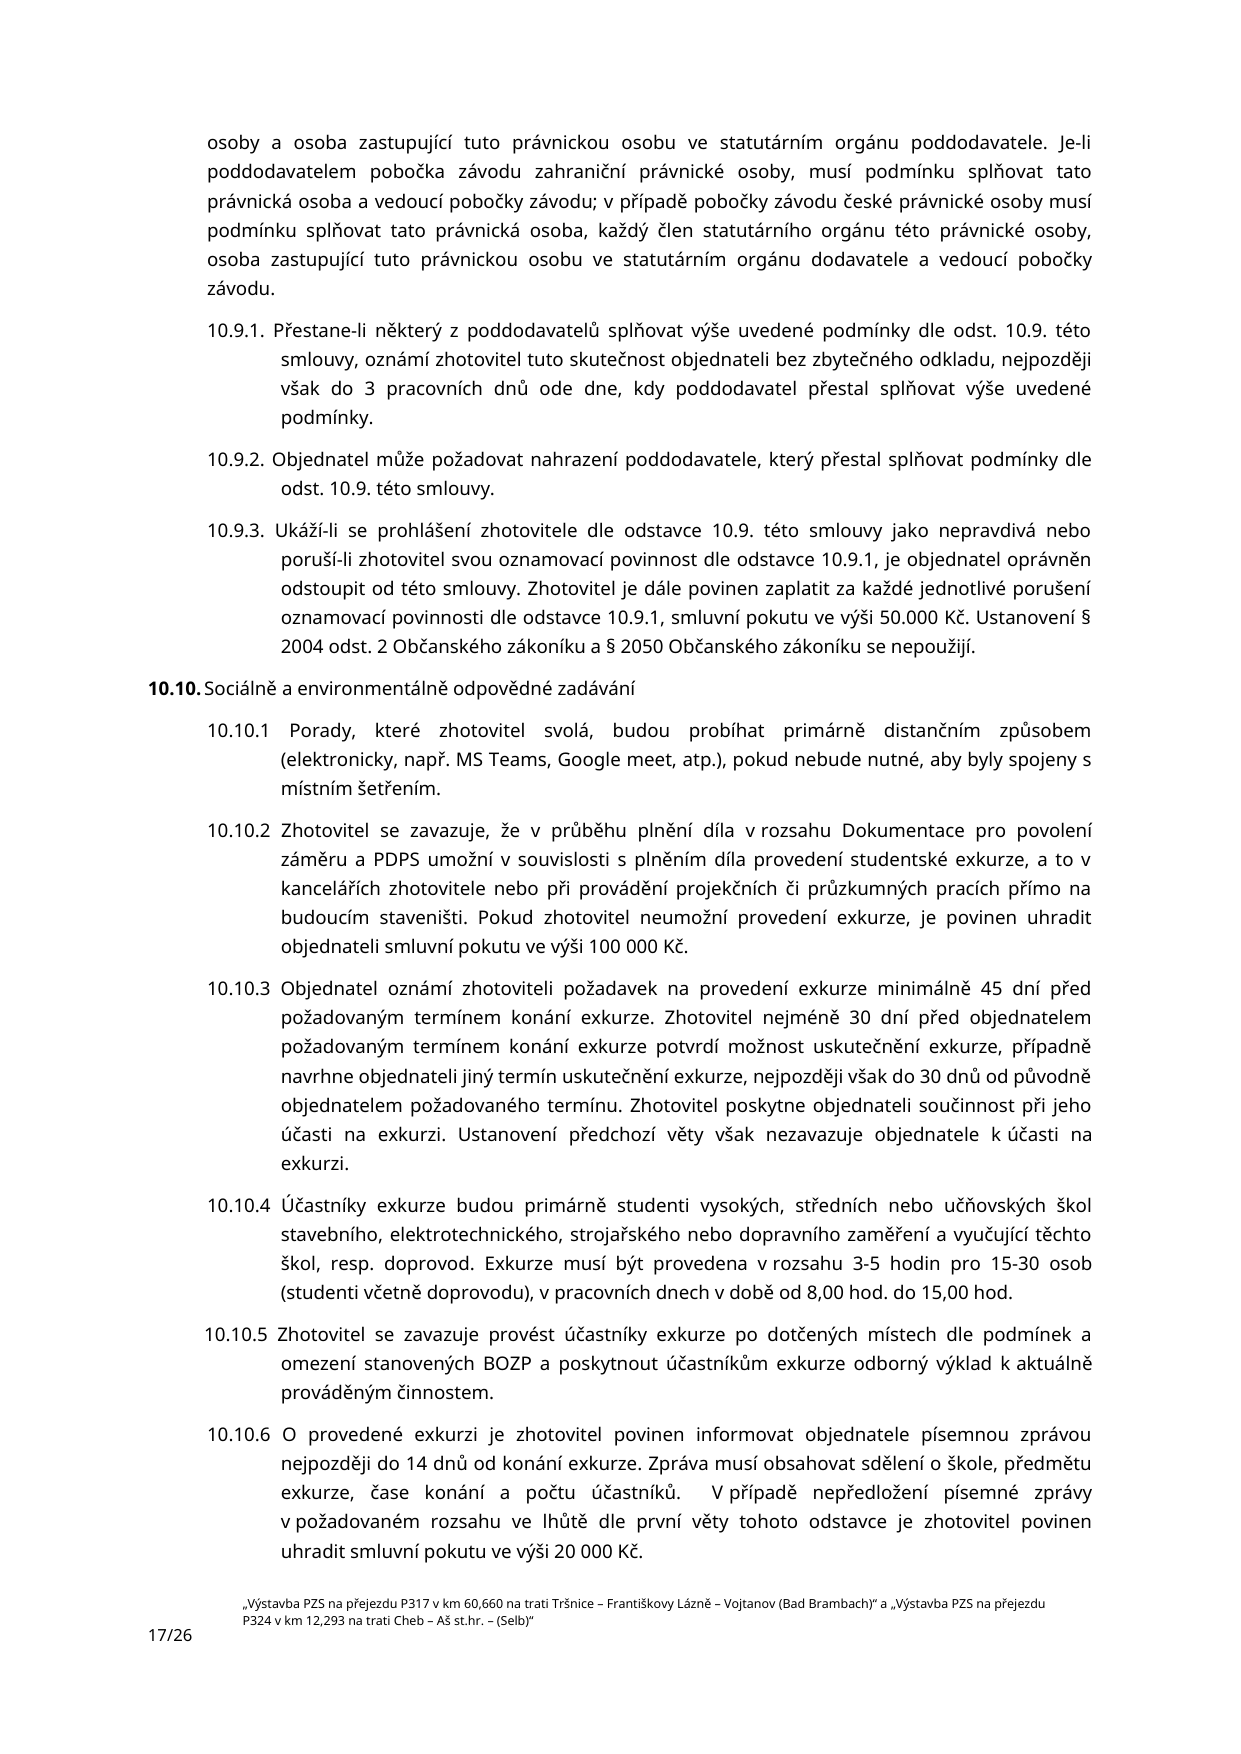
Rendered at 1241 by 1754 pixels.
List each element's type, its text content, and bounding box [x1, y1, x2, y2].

text 10.9.1. Přestane-li některý z poddodavatelů splňovat výše uvedené podmínky dle odst. 10.9. této smlouvy, oznámí zhotovitel tuto skutečnost objednateli bez zbytečného odkladu, nejpozději však do 3 pracovních dnů ode dne, kdy poddodavatel přestal splňovat výše uvedené podmínky. [207, 314, 1092, 431]
text 10.10.2 Zhotovitel se zavazuje, že v průběhu plnění díla v rozsahu Dokumentace pro povolení záměru a PDPS umožní v souvislosti s plněním díla provedení studentské exkurze, a to v kancelářích zhotovitele nebo při provádění projekčních či průzkumných pracích přímo na budoucím staveništi. Pokud zhotovitel neumožní provedení exkurze, je povinen uhradit objednateli smluvní pokutu ve výši 100 000 Kč. [207, 814, 1092, 960]
text 10.10.5 Zhotovitel se zavazuje provést účastníky exkurze po dotčených místech dle podmínek a omezení stanovených BOZP a poskytnout účastníkům exkurze odborný výklad k aktuálně prováděným činnostem. [204, 1318, 1092, 1406]
text 10.9.2. Objednatel může požadovat nahrazení poddodavatele, který přestal splňovat podmínky dle odst. 10.9. této smlouvy. [207, 443, 1092, 501]
text 10.10.6 O provedené exkurzi je zhotovitel povinen informovat objednatele písemnou zprávou nejpozději do 14 dnů od konání exkurze. Zpráva musí obsahovat sdělení o škole, předmětu exkurze, čase konání a počtu účastníků. V případě nepředložení písemné zprávy v požadovaném rozsahu ve lhůtě dle první věty tohoto odstavce je zhotovitel povinen uhradit smluvní pokutu ve výši 20 000 Kč. [207, 1418, 1092, 1564]
text 10.10. Sociálně a environmentálně odpovědné zadávání [148, 672, 1092, 701]
text 10.9.3. Ukáží-li se prohlášení zhotovitele dle odstavce 10.9. této smlouvy jako nepravdivá nebo poruší-li zhotovitel svou oznamovací povinnost dle odstavce 10.9.1, je objednatel oprávněn odstoupit od této smlouvy. Zhotovitel je dále povinen zaplatit za každé jednotlivé porušení oznamovací povinnosti dle odstavce 10.9.1, smluvní pokutu ve výši 50.000 Kč. Ustanovení § 2004 odst. 2 Občanského zákoníku a § 2050 Občanského zákoníku se nepoužijí. [207, 514, 1092, 660]
text 10.10.1 Porady, které zhotovitel svolá, budou probíhat primárně distančním způsobem (elektronicky, např. MS Teams, Google meet, atp.), pokud nebude nutné, aby byly spojeny s místním šetřením. [207, 714, 1092, 801]
text 10.10.3 Objednatel oznámí zhotoviteli požadavek na provedení exkurze minimálně 45 dní před požadovaným termínem konání exkurze. Zhotovitel nejméně 30 dní před objednatelem požadovaným termínem konání exkurze potvrdí možnost uskutečnění exkurze, případně navrhne objednateli jiný termín uskutečnění exkurze, nejpozději však do 30 dnů od původně objednatelem požadovaného termínu. Zhotovitel poskytne objednateli součinnost při jeho účasti na exkurzi. Ustanovení předchozí věty však nezavazuje objednatele k účasti na exkurzi. [207, 972, 1092, 1176]
text 10.10.4 Účastníky exkurze budou primárně studenti vysokých, středních nebo učňovských škol stavebního, elektrotechnického, strojařského nebo dopravního zaměření a vyučující těchto škol, resp. doprovod. Exkurze musí být provedena v rozsahu 3-5 hodin pro 15-30 osob (studenti včetně doprovodu), v pracovních dnech v době od 8,00 hod. do 15,00 hod. [207, 1189, 1092, 1306]
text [148, 126, 1092, 301]
